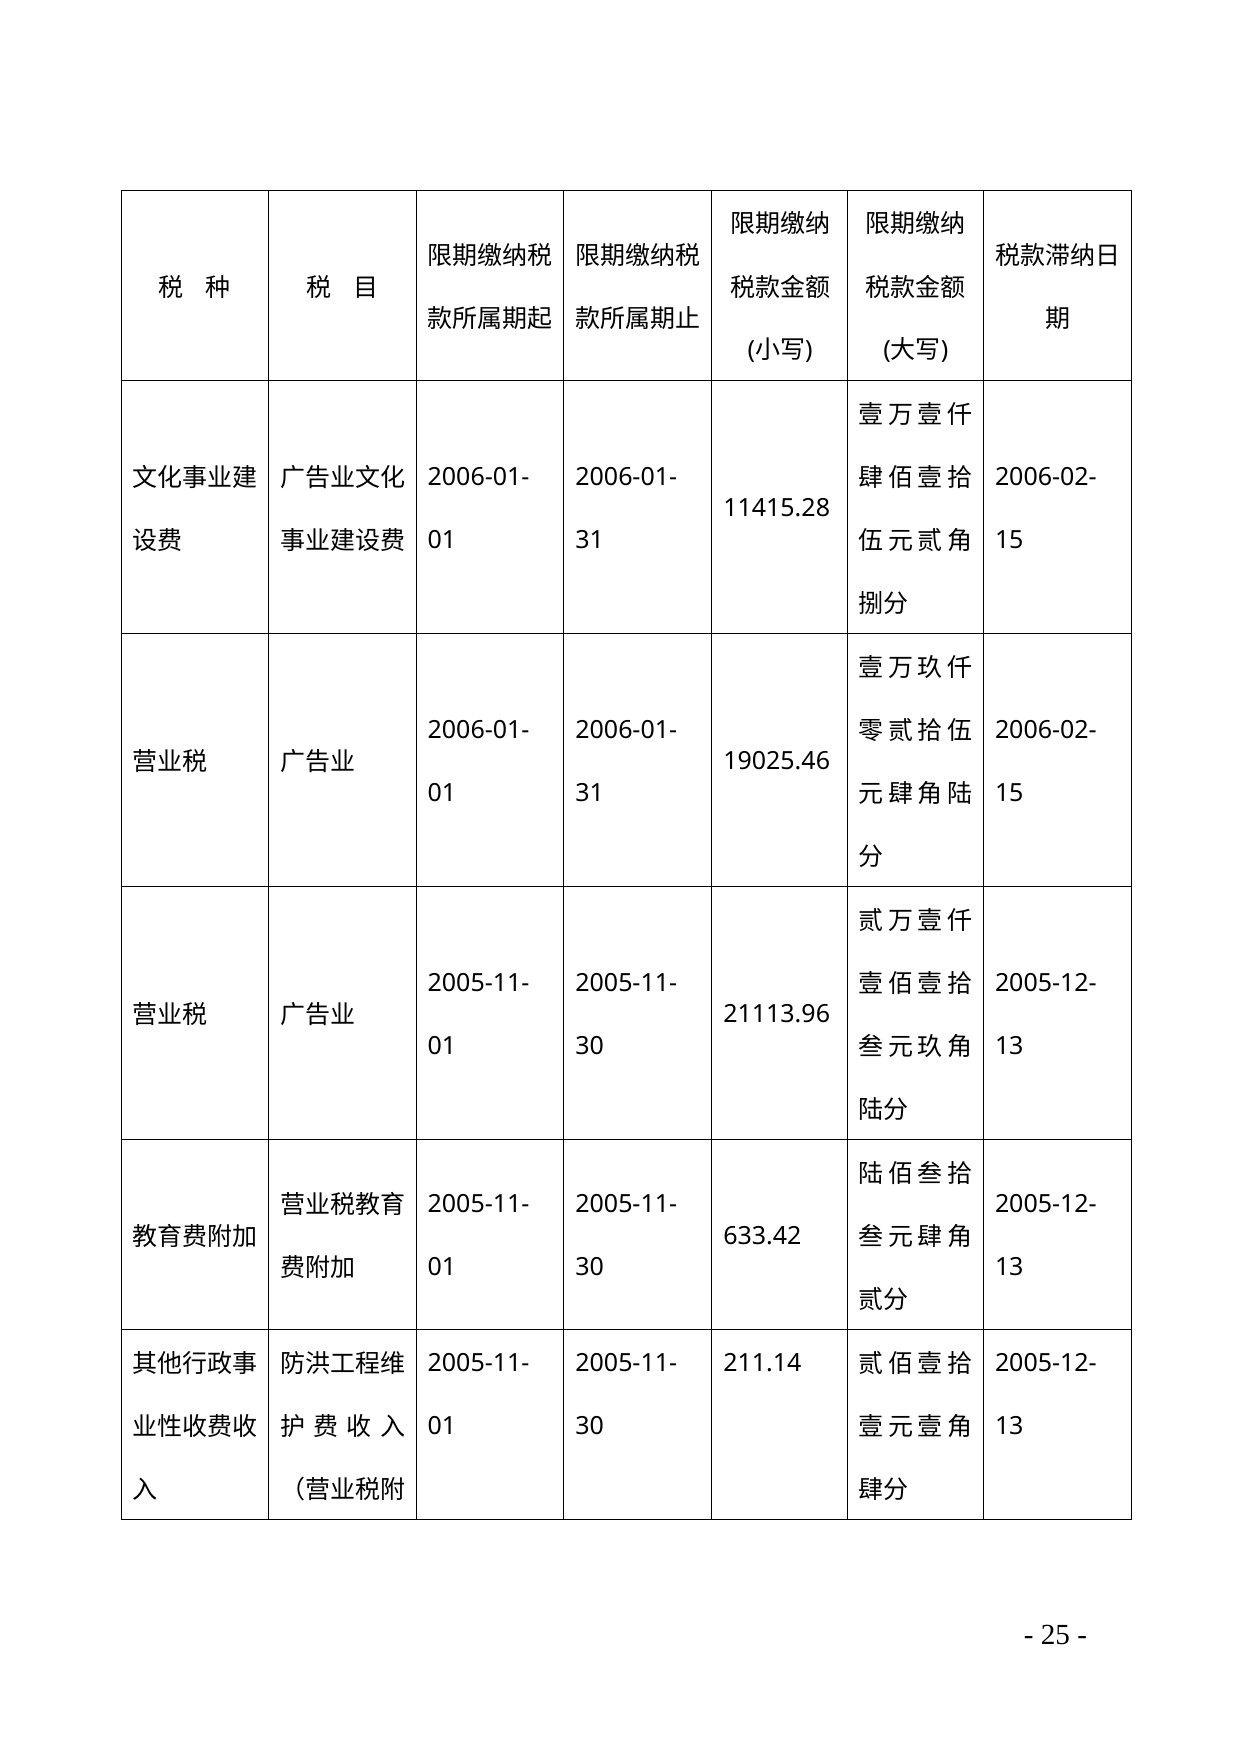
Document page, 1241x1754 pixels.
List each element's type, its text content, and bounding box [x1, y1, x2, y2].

table_header 税 目 [269, 191, 416, 380]
table_cell 21113.96 [712, 887, 847, 1139]
table_cell 防洪工程维护费收入（营业税附征） [269, 1330, 416, 1519]
table_cell 2006-02-15 [984, 381, 1131, 633]
table_cell 贰佰壹拾壹元壹角肆分 [848, 1330, 983, 1519]
table_cell 2006-02-15 [984, 634, 1131, 886]
table_cell 文化事业建设费 [122, 381, 268, 633]
table_cell 2006-01-31 [564, 634, 711, 886]
table_header 限期缴纳税款金额(大写) [848, 191, 983, 380]
table_cell 2005-11-30 [564, 1330, 711, 1519]
table_cell 贰万壹仟壹佰壹拾叁元玖角陆分 [848, 887, 983, 1139]
table_cell 19025.46 [712, 634, 847, 886]
table_cell 2005-11-30 [564, 887, 711, 1139]
table_cell 2005-11-01 [417, 1330, 563, 1519]
table_cell 营业税 [122, 634, 268, 886]
table_cell 2005-11-01 [417, 887, 563, 1139]
table_header 限期缴纳税款金额(小写) [712, 191, 847, 380]
table_cell 2005-11-30 [564, 1140, 711, 1329]
table_header 限期缴纳税款所属期起 [417, 191, 563, 380]
table_cell 陆佰叁拾叁元肆角贰分 [848, 1140, 983, 1329]
table_cell 2005-11-01 [417, 1140, 563, 1329]
table_cell 2005-12-13 [984, 887, 1131, 1139]
table_cell 广告业文化事业建设费 [269, 381, 416, 633]
table_header 限期缴纳税款所属期止 [564, 191, 711, 380]
table_cell 壹万壹仟肆佰壹拾伍元贰角捌分 [848, 381, 983, 633]
table_cell 2006-01-01 [417, 634, 563, 886]
table_cell 营业税教育费附加 [269, 1140, 416, 1329]
table_cell 营业税 [122, 887, 268, 1139]
table_cell 广告业 [269, 887, 416, 1139]
table_cell 2005-12-13 [984, 1140, 1131, 1329]
table_cell 2005-12-13 [984, 1330, 1131, 1519]
table_cell 11415.28 [712, 381, 847, 633]
table_cell 壹万玖仟零贰拾伍元肆角陆分 [848, 634, 983, 886]
table_cell 广告业 [269, 634, 416, 886]
table_cell 211.14 [712, 1330, 847, 1519]
table_header 税 种 [122, 191, 268, 380]
table_cell 633.42 [712, 1140, 847, 1329]
table_header 税款滞纳日期 [984, 191, 1131, 380]
table_cell 2006-01-31 [564, 381, 711, 633]
table_cell 教育费附加 [122, 1140, 268, 1329]
table_cell 2006-01-01 [417, 381, 563, 633]
table_cell 其他行政事业性收费收入 [122, 1330, 268, 1519]
